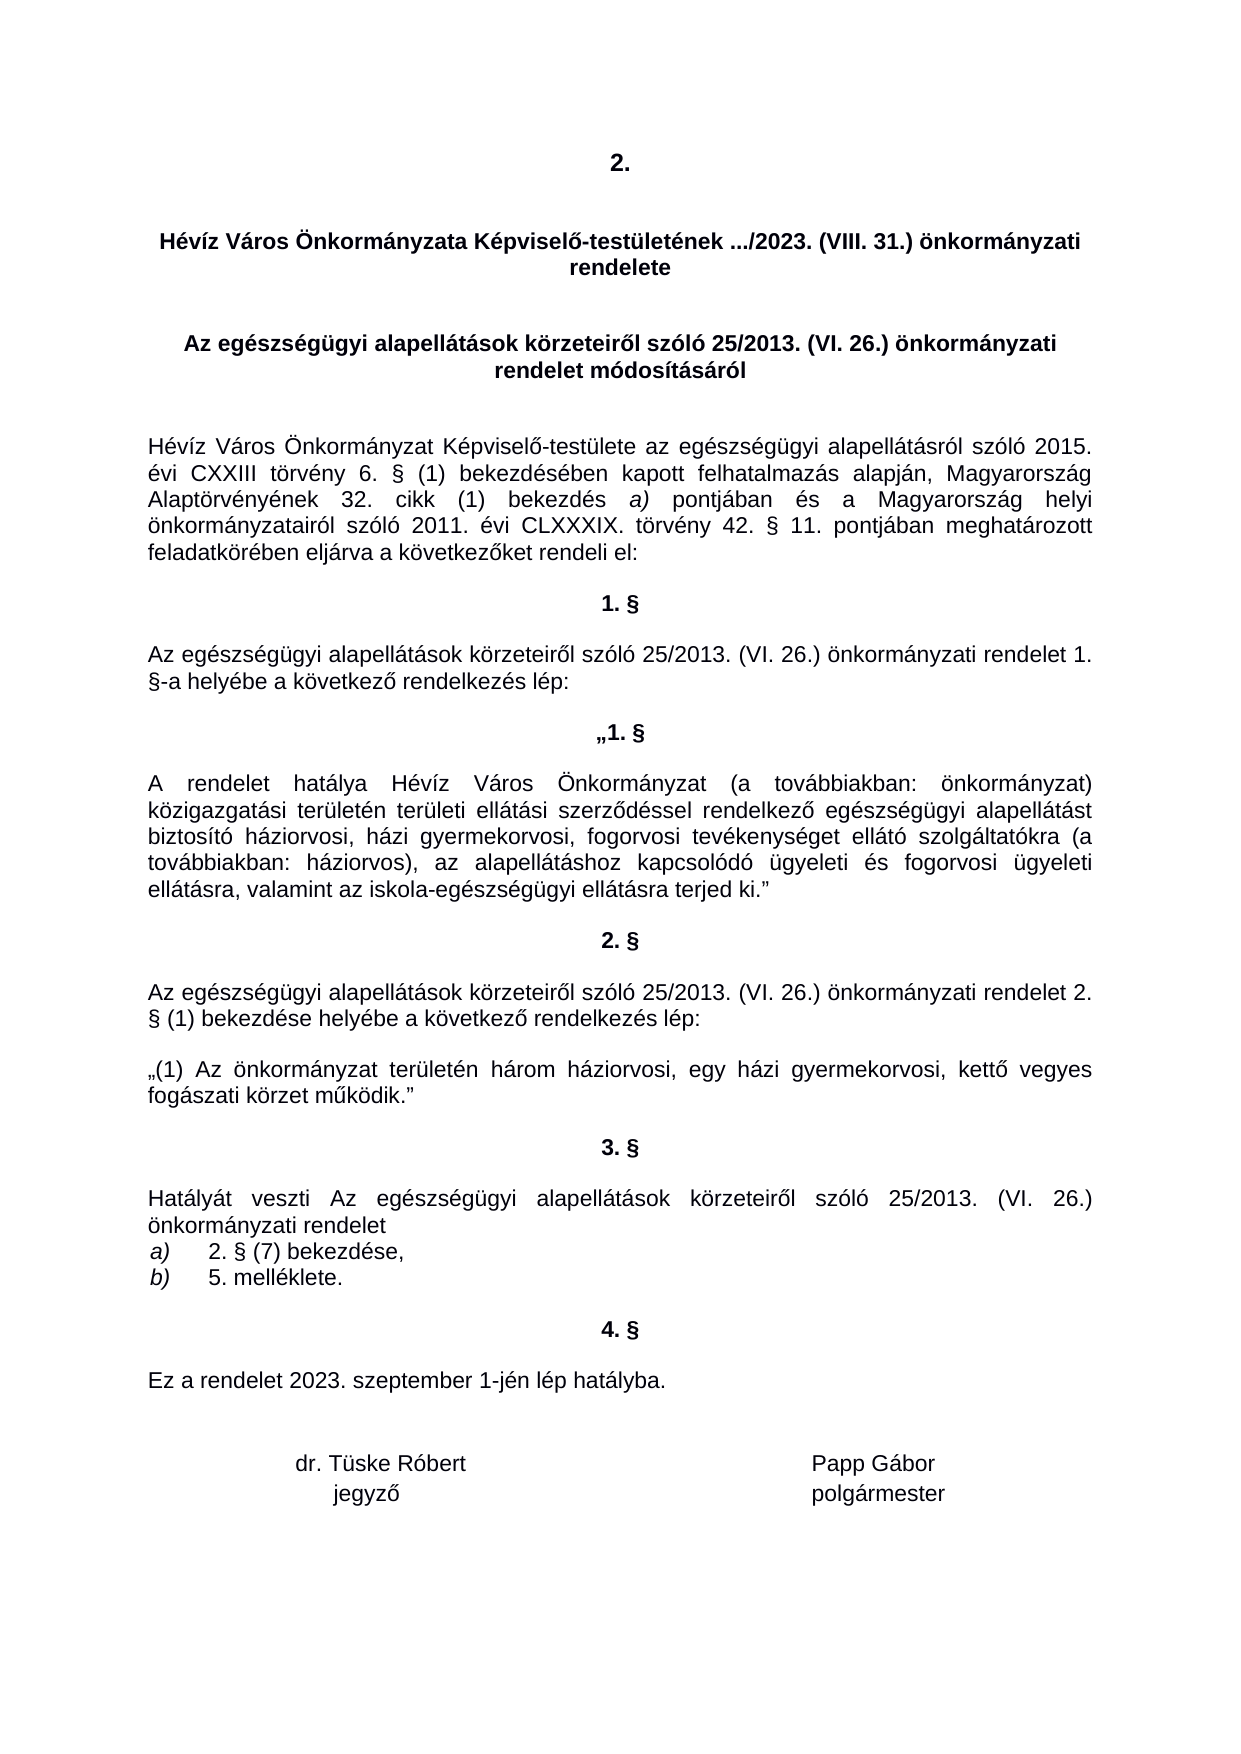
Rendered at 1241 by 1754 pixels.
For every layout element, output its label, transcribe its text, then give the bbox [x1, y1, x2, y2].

text 2. [148, 148, 1093, 176]
text b) 5. melléklete. [150, 1264, 1093, 1291]
text a) 2. § (7) bekezdése, [150, 1238, 1093, 1264]
text Hévíz Város Önkormányzata Képviselő-testületének .../2023. (VIII. 31.) önkormányzati rendelete [148, 228, 1093, 280]
text Ez a rendelet 2023. szeptember 1-jén lép hatályba. [148, 1367, 1093, 1393]
text Az egészségügyi alapellátások körzeteiről szóló 25/2013. (VI. 26.) önkormányzati rendelet 1. §-a helyébe a következő rendelkezés lép: [148, 641, 1093, 694]
text jegyző polgármester [148, 1480, 1093, 1506]
text Az egészségügyi alapellátások körzeteiről szóló 25/2013. (VI. 26.) önkormányzati rendelet 2. § (1) bekezdése helyébe a következő rendelkezés lép: [148, 978, 1093, 1031]
text Az egészségügyi alapellátások körzeteiről szóló 25/2013. (VI. 26.) önkormányzati rendelet módosításáról [148, 330, 1093, 383]
text Hatályát veszti Az egészségügyi alapellátások körzeteiről szóló 25/2013. (VI. 26.) önkormányzati rendelet [148, 1185, 1093, 1238]
text „1. § [148, 719, 1093, 745]
text 4. § [148, 1316, 1093, 1342]
text 1. § [148, 590, 1093, 616]
text dr. Tüske Róbert Papp Gábor [148, 1450, 1093, 1476]
text 3. § [148, 1134, 1093, 1160]
text A rendelet hatálya Hévíz Város Önkormányzat (a továbbiakban: önkormányzat) közigazgatási területén területi ellátási szerződéssel rendelkező egészségügyi alapellátást biztosító háziorvosi, házi gyermekorvosi, fogorvosi tevékenységet ellátó szolgáltatókra (a továbbiakban: háziorvos), az alapellátáshoz kapcsolódó ügyeleti és fogorvosi ügyeleti ellátásra, valamint az iskola-egészségügyi ellátásra terjed ki.” [148, 770, 1093, 902]
text Hévíz Város Önkormányzat Képviselő-testülete az egészségügyi alapellátásról szóló 2015. évi CXXIII törvény 6. § (1) bekezdésében kapott felhatalmazás alapján, Magyarország Alaptörvényének 32. cikk (1) bekezdés a) pontjában és a Magyarország helyi önkormányzatairól szóló 2011. évi CLXXXIX. törvény 42. § 11. pontjában meghatározott feladatkörében eljárva a következőket rendeli el: [148, 433, 1093, 565]
text 2. § [148, 927, 1093, 953]
text „(1) Az önkormányzat területén három háziorvosi, egy házi gyermekorvosi, kettő vegyes fogászati körzet működik.” [148, 1056, 1093, 1109]
